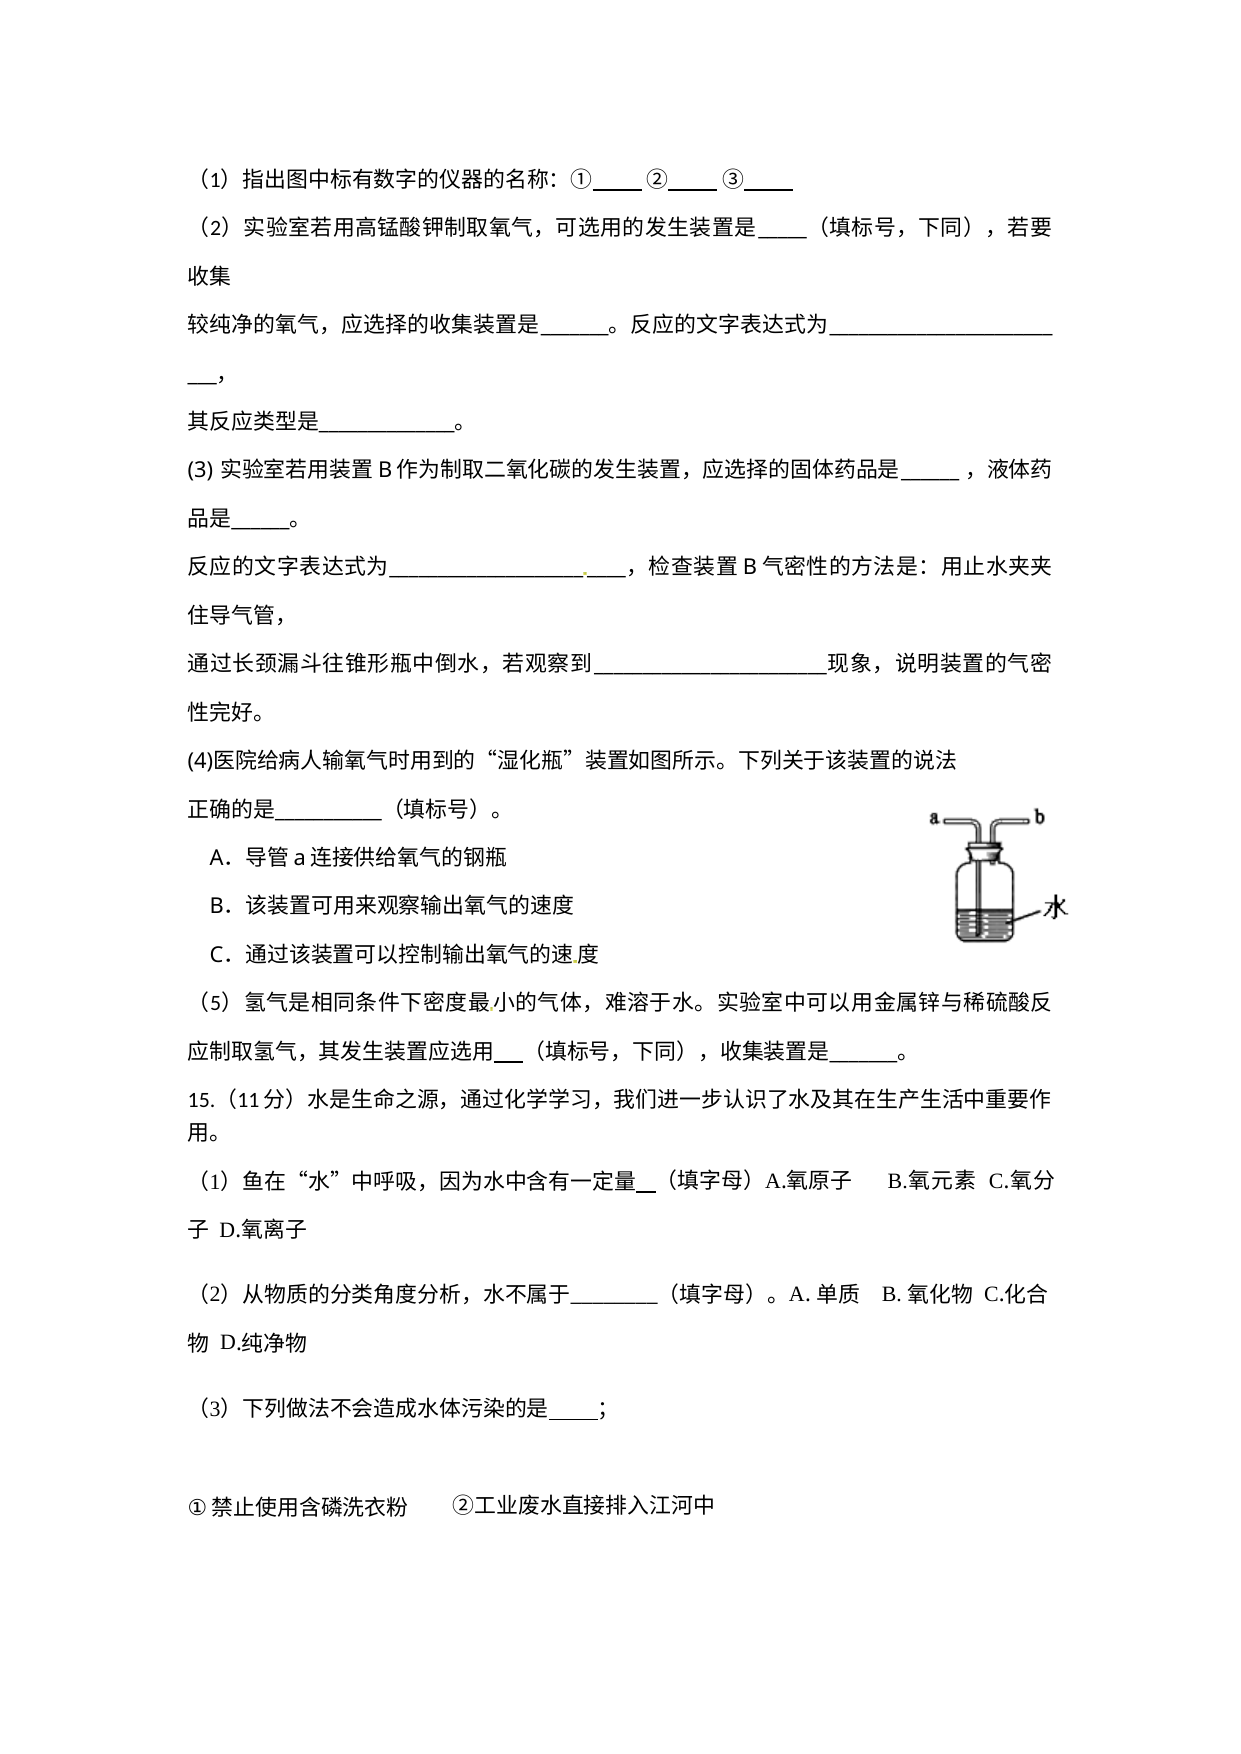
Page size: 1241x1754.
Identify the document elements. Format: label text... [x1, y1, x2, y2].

picture [919, 791, 1086, 951]
text （1）指出图中标有数字的仪器的名称：① ② ③ [187, 162, 1053, 194]
text B．该装置可用来观察输出氧气的速度 [187, 888, 919, 921]
text 其反应类型是______________。 [187, 404, 1053, 436]
text 通过长颈漏斗往锥形瓶中倒水，若观察到________________________现象，说明装置的气密性完好。 [187, 646, 1053, 727]
text （5）氢气是相同条件下密度最小的气体，难溶于水。实验室中可以用金属锌与稀硫酸反应制取氢气，其发生装置应选用 （填标号，下同），收集装置是_______。 [187, 985, 1053, 1066]
text （3）下列做法不会造成水体污染的是 ； [187, 1374, 1055, 1439]
text (4)医院给病人输氧气时用到的“湿化瓶”装置如图所示。下列关于该装置的说法 [187, 743, 1053, 776]
text （1）鱼在“水”中呼吸，因为水中含有一定量 （填字母）A.氧原子 B.氧元素 C.氧分子 D.氧离子 [187, 1147, 1055, 1244]
text 较纯净的氧气，应选择的收集装置是_______。反应的文字表达式为__________________________， [187, 307, 1053, 388]
text （2）从物质的分类角度分析，水不属于________（填字母）。A. 单质 B. 氧化物 C.化合物 D.纯净物 [187, 1277, 1053, 1358]
text A．导管a连接供给氧气的钢瓶 [187, 840, 919, 872]
text 反应的文字表达式为________________________，检查装置B气密性的方法是：用止水夹夹住导气管， [187, 549, 1053, 630]
text （2）实验室若用高锰酸钾制取氧气，可选用的发生装置是_____（填标号，下同），若要收集 [187, 209, 1053, 291]
text 正确的是___________（填标号）。 [187, 792, 919, 824]
text C．通过该装置可以控制输出氧气的速度 [187, 937, 1053, 969]
text ①禁止使用含磷洗衣粉 ②工业废水直接排入江河中 [187, 1472, 1055, 1537]
list 实验室若用装置B作为制取二氧化碳的发生装置，应选择的固体药品是______ ，液体药品是______。 [187, 452, 1053, 533]
text 15.（11分）水是生命之源，通过化学学习，我们进一步认识了水及其在生产生活中重要作用。 [187, 1082, 1055, 1147]
